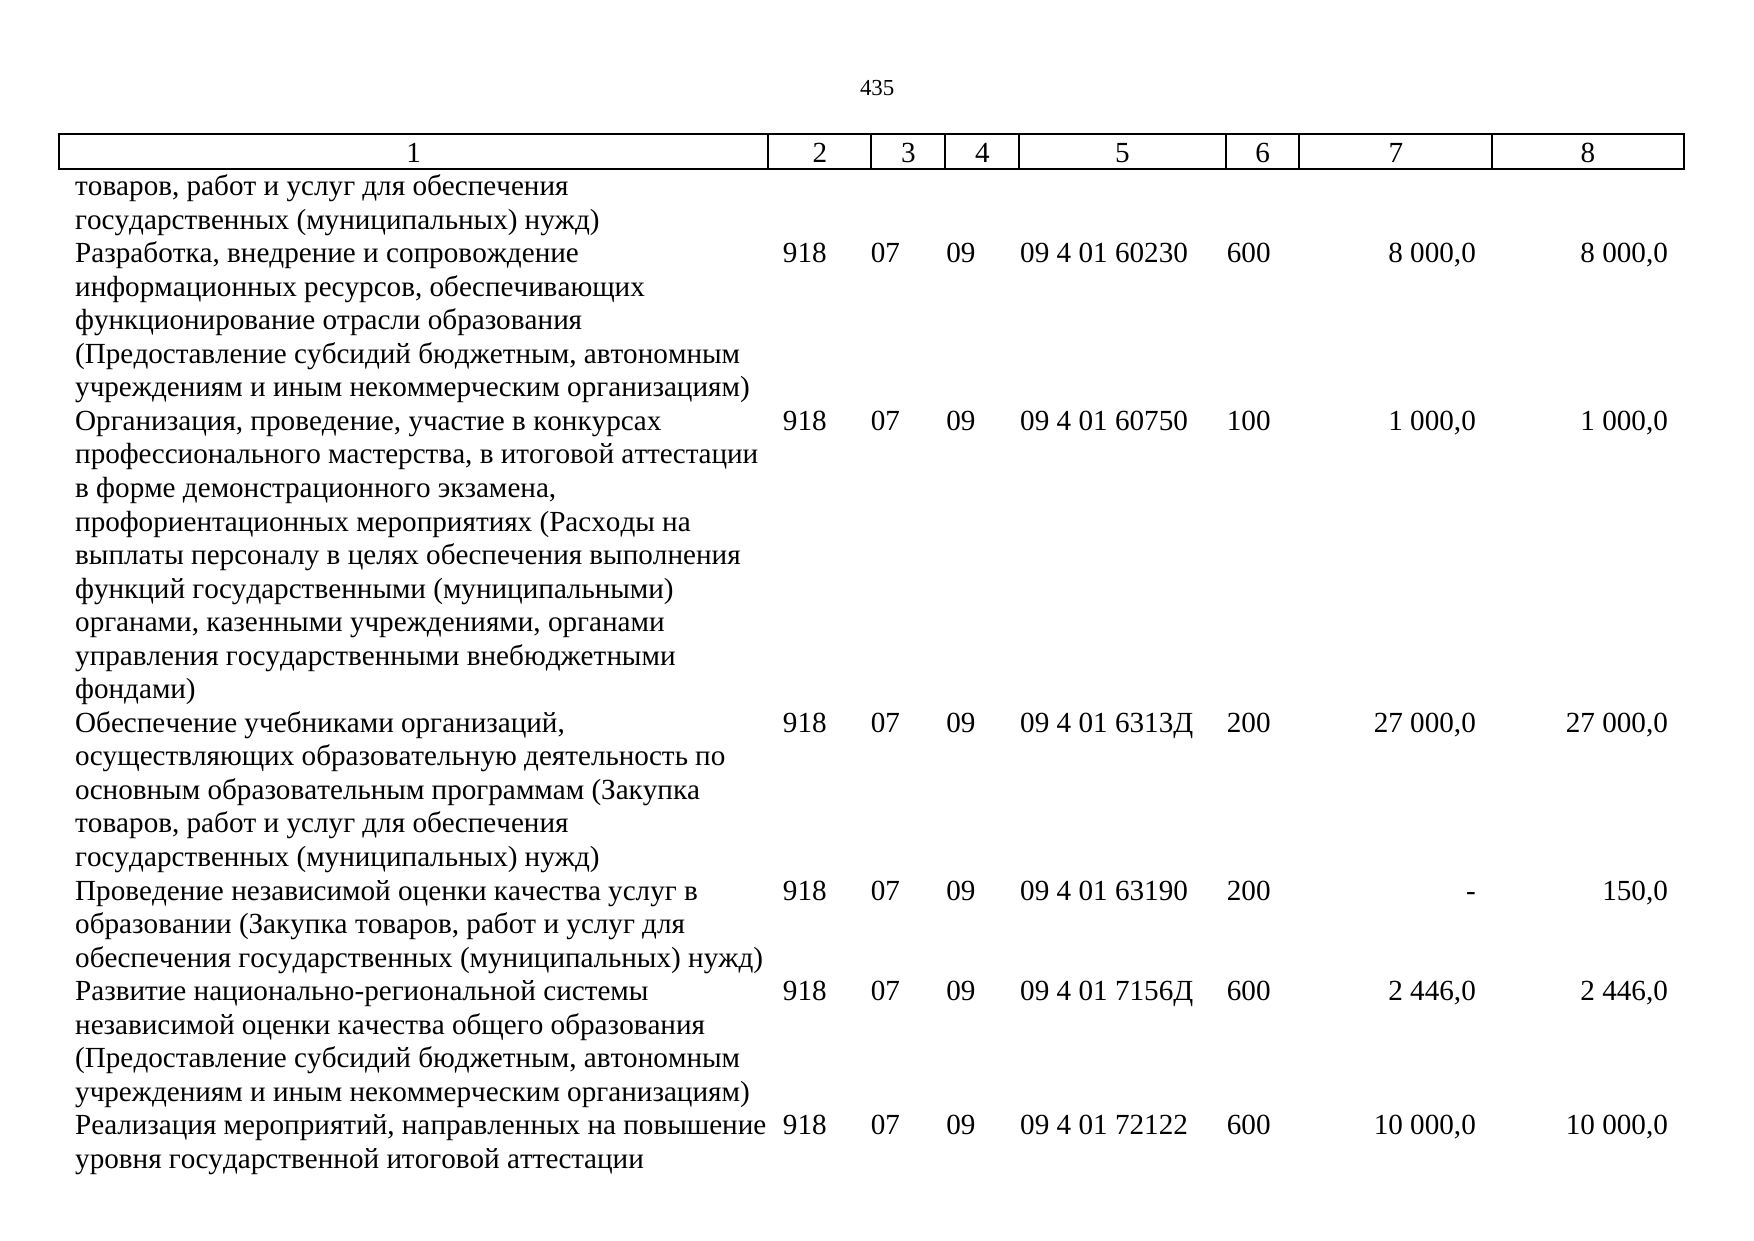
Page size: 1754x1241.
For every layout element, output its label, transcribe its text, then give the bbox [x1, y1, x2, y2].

table_header 1 [60, 135, 767, 168]
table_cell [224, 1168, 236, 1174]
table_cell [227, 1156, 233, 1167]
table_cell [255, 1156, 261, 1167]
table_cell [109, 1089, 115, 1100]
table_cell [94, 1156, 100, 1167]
table_header 5 [1020, 135, 1225, 168]
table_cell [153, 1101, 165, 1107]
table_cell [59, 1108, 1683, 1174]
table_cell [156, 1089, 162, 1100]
table_header 4 [946, 135, 1018, 168]
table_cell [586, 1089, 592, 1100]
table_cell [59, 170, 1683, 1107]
table_header 2 [769, 135, 870, 168]
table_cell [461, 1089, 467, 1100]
table_header 3 [872, 135, 944, 168]
table_header 6 [1227, 135, 1298, 168]
table_header 8 [1493, 135, 1683, 168]
table_header 7 [1300, 135, 1491, 168]
